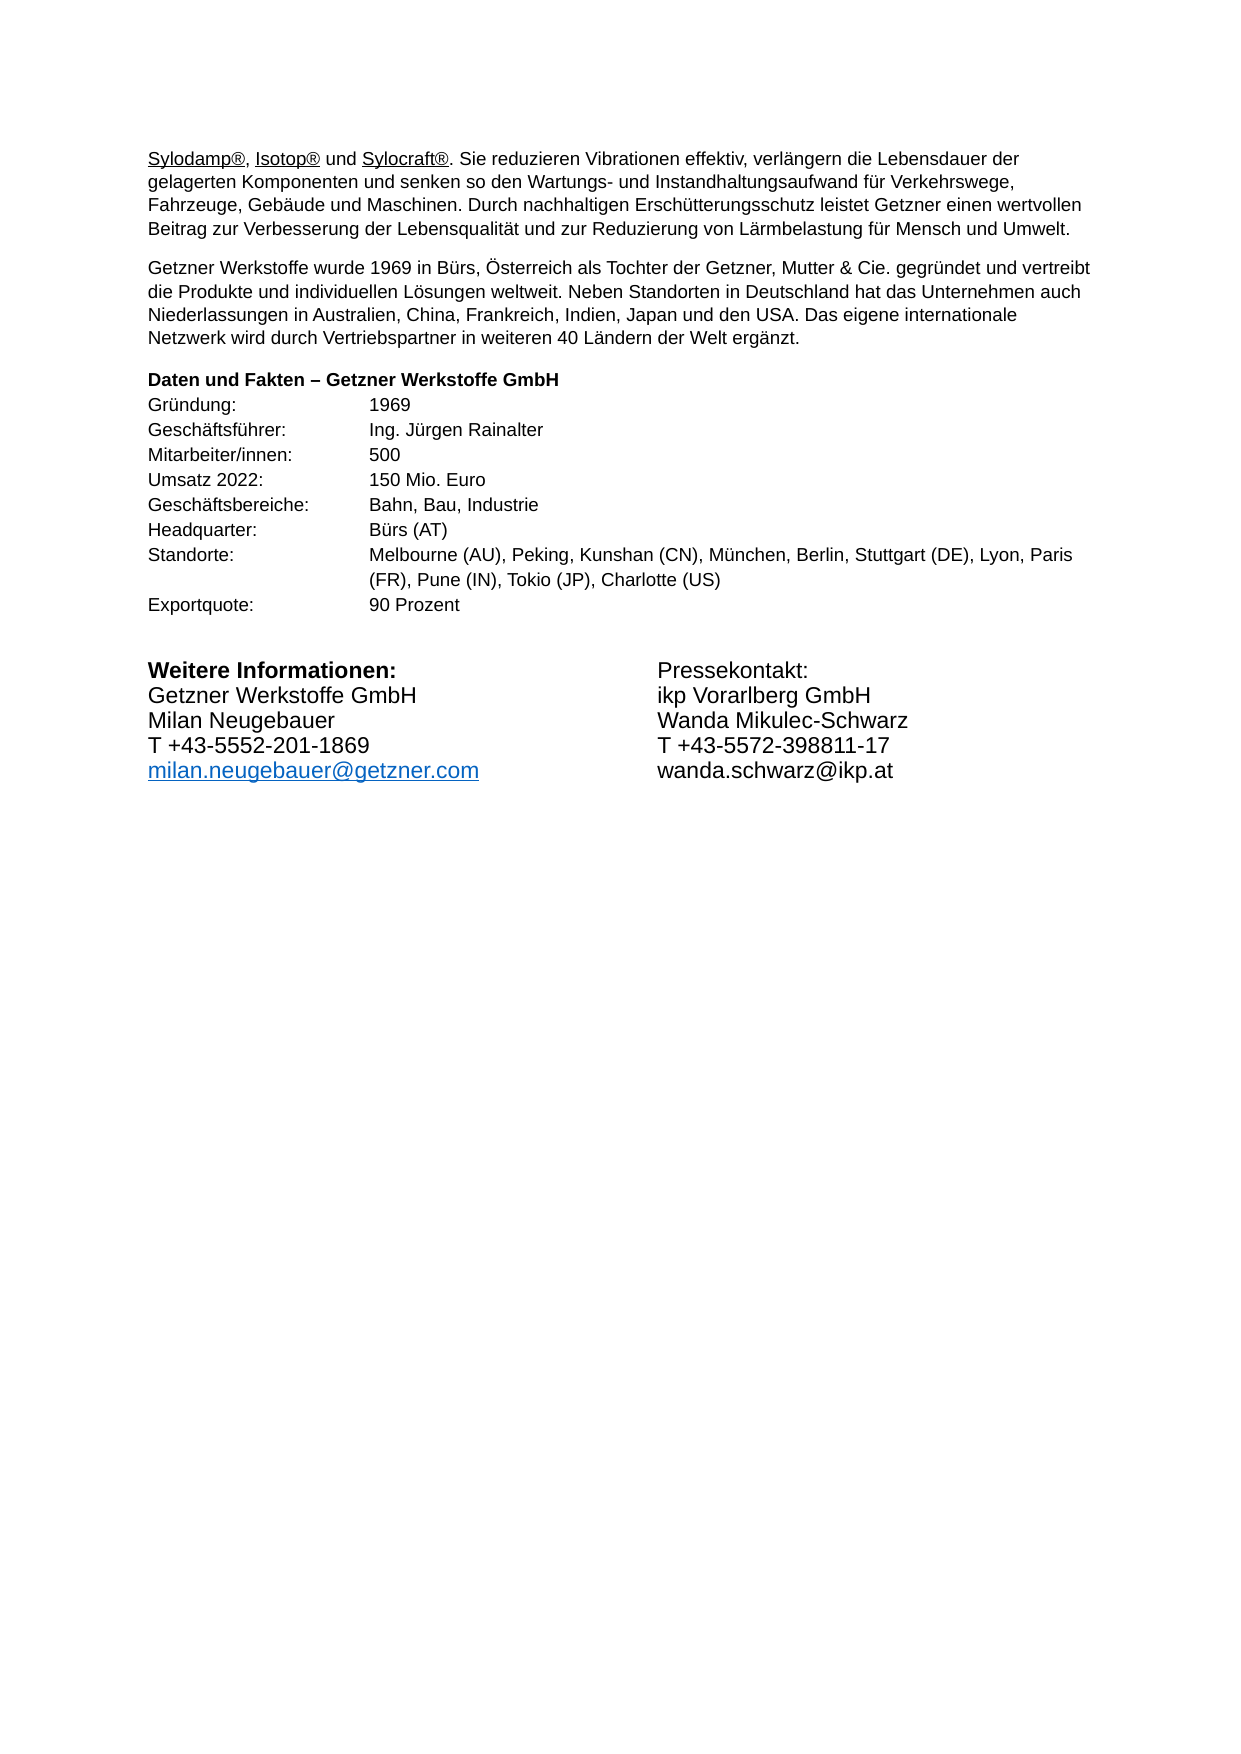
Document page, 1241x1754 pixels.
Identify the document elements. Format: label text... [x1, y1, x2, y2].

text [148, 148, 1093, 239]
text (FR), Pune (IN), Tokio (JP), Charlotte (US) [295, 567, 1093, 592]
text Weitere Informationen: Getzner Werkstoffe GmbH Milan Neugebauer T +43-5552-201-1869 milan.neugebauer@getzner.com Pressekontakt: ikp Vorarlberg GmbH Wanda Mikulec-Schwarz T +43-5572-398811-17 wanda.schwarz@ikp.at [148, 658, 583, 783]
text Weitere Informationen: Getzner Werkstoffe GmbH Milan Neugebauer T +43-5552-201-1869 milan.neugebauer@getzner.com Pressekontakt: ikp Vorarlberg GmbH Wanda Mikulec-Schwarz T +43-5572-398811-17 wanda.schwarz@ikp.at [657, 658, 1093, 783]
text Daten und Fakten – Getzner Werkstoffe GmbH Gründung: 1969 Geschäftsführer: Ing. Jürgen Rainalter Mitarbeiter/innen: 500 Umsatz 2022: 150 Mio. Euro Geschäftsbereiche: Bahn, Bau, Industrie Headquarter: Bürs (AT) Standorte: Melbourne (AU), Peking, Kunshan (CN), München, Berlin, Stuttgart (DE), Lyon, Paris [148, 367, 1093, 567]
text Getzner Werkstoffe wurde 1969 in Bürs, Österreich als Tochter der Getzner, Mutter & Cie. gegründet und vertreibt die Produkte und individuellen Lösungen weltweit. Neben Standorten in Deutschland hat das Unternehmen auch Niederlassungen in Australien, China, Frankreich, Indien, Japan und den USA. Das eigene internationale Netzwerk wird durch Vertriebspartner in weiteren 40 Ländern der Welt ergänzt. [148, 257, 1093, 348]
text Exportquote: 90 Prozent [148, 592, 1093, 617]
